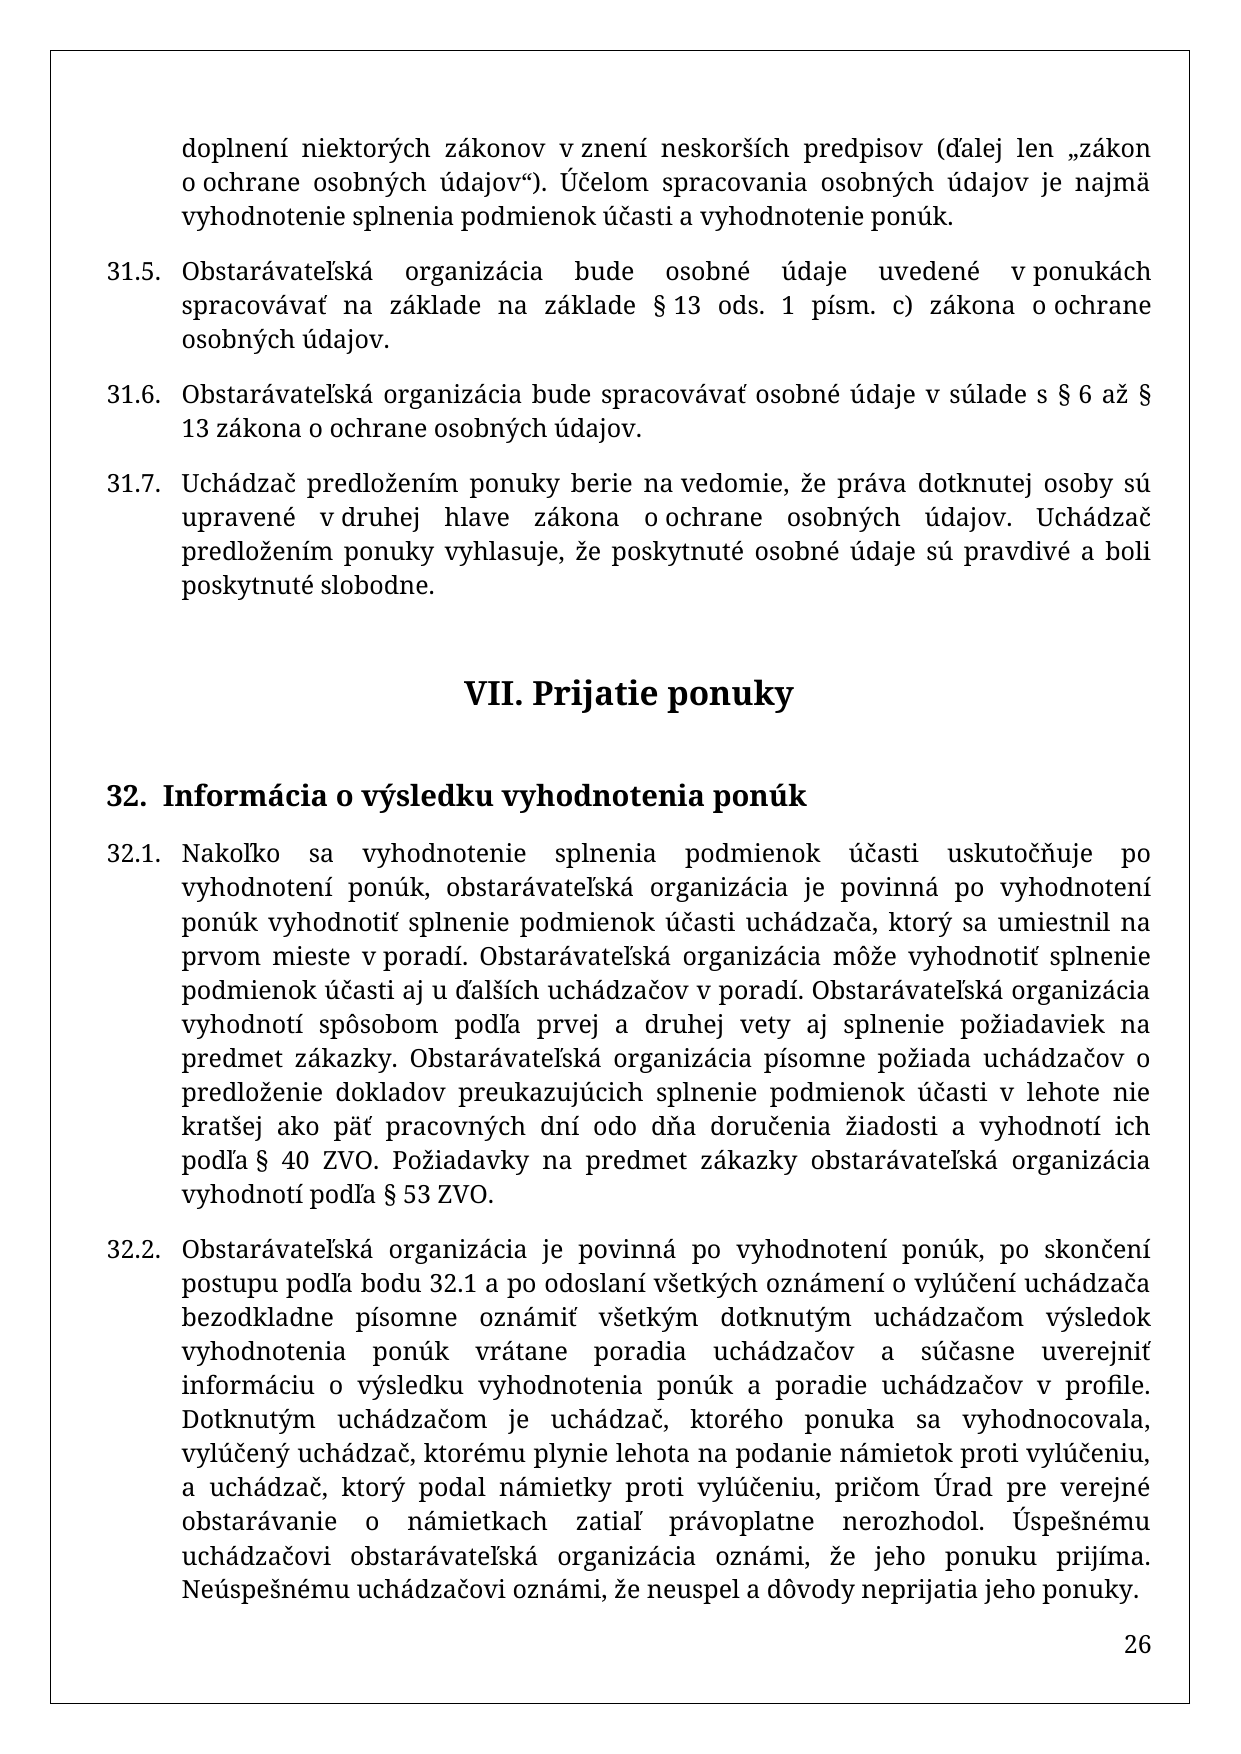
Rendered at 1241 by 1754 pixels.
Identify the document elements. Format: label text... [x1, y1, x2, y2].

list Uchádzač predložením ponuky berie na vedomie, že práva dotknutej osoby sú upravené v druhej hlave zákona o ochrane osobných údajov. Uchádzač predložením ponuky vyhlasuje, že poskytnuté osobné údaje sú pravdivé a boli poskytnuté slobodne. [106, 466, 1152, 602]
subtitle Informácia o výsledku vyhodnotenia ponúk [106, 776, 1152, 815]
list Nakoľko sa vyhodnotenie splnenia podmienok účasti uskutočňuje po vyhodnotení ponúk, obstarávateľská organizácia je povinná po vyhodnotení ponúk vyhodnotiť splnenie podmienok účasti uchádzača, ktorý sa umiestnil na prvom mieste v poradí. Obstarávateľská organizácia môže vyhodnotiť splnenie podmienok účasti aj u ďalších uchádzačov v poradí. Obstarávateľská organizácia vyhodnotí spôsobom podľa prvej a druhej vety aj splnenie požiadaviek na predmet zákazky. Obstarávateľská organizácia písomne požiada uchádzačov o predloženie dokladov preukazujúcich splnenie podmienok účasti v lehote nie kratšej ako päť pracovných dní odo dňa doručenia žiadosti a vyhodnotí ich podľa § 40 ZVO. Požiadavky na predmet zákazky obstarávateľská organizácia vyhodnotí podľa § 53 ZVO. [106, 836, 1152, 1211]
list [106, 131, 1152, 233]
subtitle VII. Prijatie ponuky [106, 670, 1152, 715]
list Obstarávateľská organizácia je povinná po vyhodnotení ponúk, po skončení postupu podľa bodu 32.1 a po odoslaní všetkých oznámení o vylúčení uchádzača bezodkladne písomne oznámiť všetkým dotknutým uchádzačom výsledok vyhodnotenia ponúk vrátane poradia uchádzačov a súčasne uverejniť informáciu o výsledku vyhodnotenia ponúk a poradie uchádzačov v profile. Dotknutým uchádzačom je uchádzač, ktorého ponuka sa vyhodnocovala, vylúčený uchádzač, ktorému plynie lehota na podanie námietok proti vylúčeniu, a uchádzač, ktorý podal námietky proti vylúčeniu, pričom Úrad pre verejné obstarávanie o námietkach zatiaľ právoplatne nerozhodol. Úspešnému uchádzačovi obstarávateľská organizácia oznámi, že jeho ponuku prijíma. Neúspešnému uchádzačovi oznámi, že neuspel a dôvody neprijatia jeho ponuky. [106, 1232, 1152, 1606]
list Obstarávateľská organizácia bude spracovávať osobné údaje v súlade s § 6 až § 13 zákona o ochrane osobných údajov. [106, 377, 1152, 445]
list Obstarávateľská organizácia bude osobné údaje uvedené v ponukách spracovávať na základe na základe § 13 ods. 1 písm. c) zákona o ochrane osobných údajov. [106, 253, 1152, 356]
